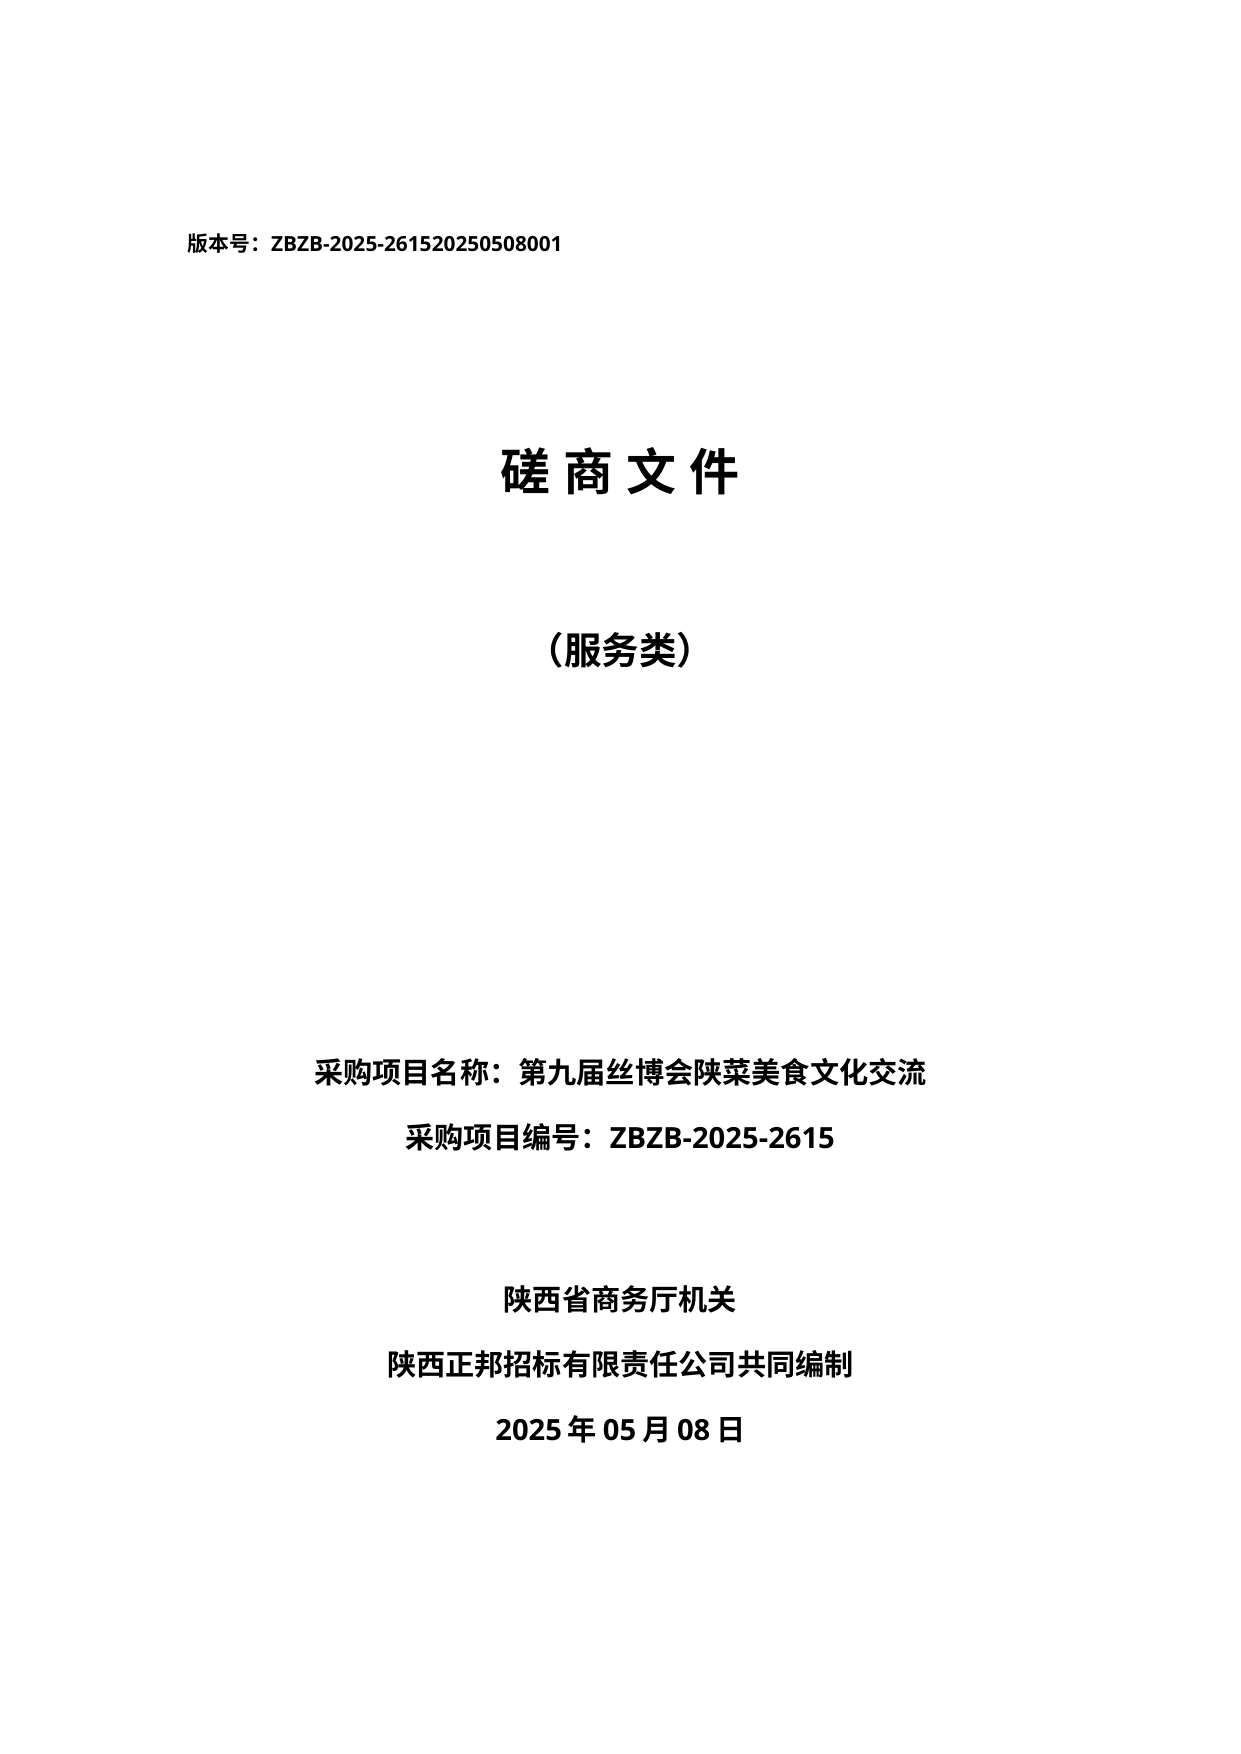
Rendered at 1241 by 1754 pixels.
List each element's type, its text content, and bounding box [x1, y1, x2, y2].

text 采购项目编号：ZBZB-2025-2615 [187, 1104, 1053, 1267]
text 2025年05月08日 [187, 1397, 1053, 1462]
text （服务类） [187, 617, 1053, 1039]
text 版本号：ZBZB-2025-261520250508001 [187, 227, 1053, 422]
text 采购项目名称：第九届丝博会陕菜美食文化交流 [187, 1039, 1053, 1104]
text 陕西正邦招标有限责任公司共同编制 [187, 1332, 1053, 1397]
text 陕西省商务厅机关 [187, 1267, 1053, 1332]
text 磋 商 文 件 [187, 422, 1053, 617]
